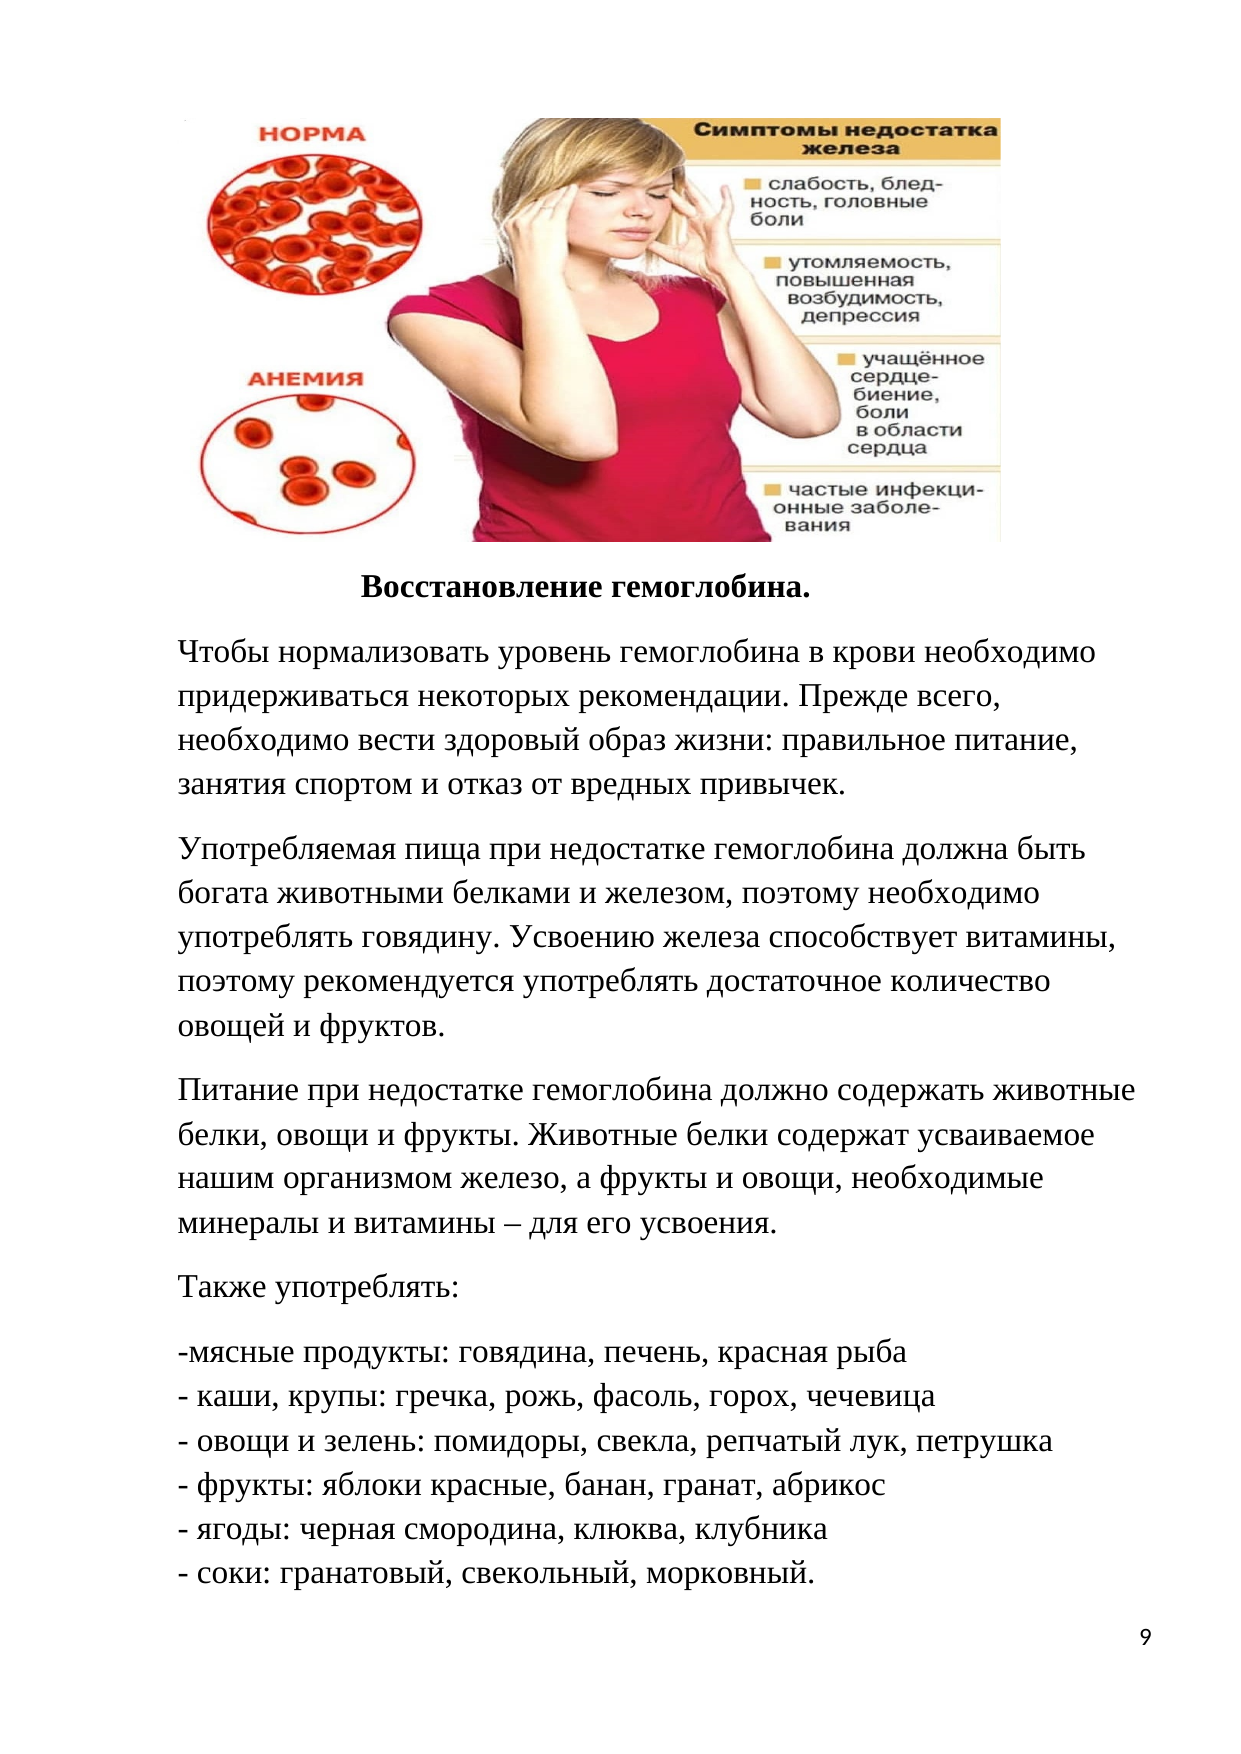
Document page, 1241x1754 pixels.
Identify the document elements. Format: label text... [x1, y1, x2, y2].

text Питание при недостатке гемоглобина должно содержать животные белки, овощи и фрукты. Животные белки содержат усваиваемое нашим организмом железо, а фрукты и овощи, необходимые минералы и витамины – для его усвоения. [177, 1070, 1152, 1240]
text Восстановление гемоглобина. [177, 567, 1152, 605]
text Чтобы нормализовать уровень гемоглобина в крови необходимо придерживаться некоторых рекомендации. Прежде всего, необходимо вести здоровый образ жизни: правильное питание, занятия спортом и отказ от вредных привычек. [177, 631, 1152, 802]
picture [177, 118, 1001, 542]
text Также употреблять: [177, 1267, 1152, 1305]
text -мясные продукты: говядина, печень, красная рыба - каши, крупы: гречка, рожь, фасоль, горох, чечевица - овощи и зелень: помидоры, свекла, репчатый лук, петрушка - фрукты: яблоки красные, банан, гранат, абрикос - ягоды: черная смородина, клюква, клубника - соки: гранатовый, свекольный, морковный. [177, 1332, 1152, 1590]
text Употребляемая пища при недостатке гемоглобина должна быть богата животными белками и железом, поэтому необходимо употреблять говядину. Усвоению железа способствует витамины, поэтому рекомендуется употреблять достаточное количество овощей и фруктов. [177, 828, 1152, 1043]
